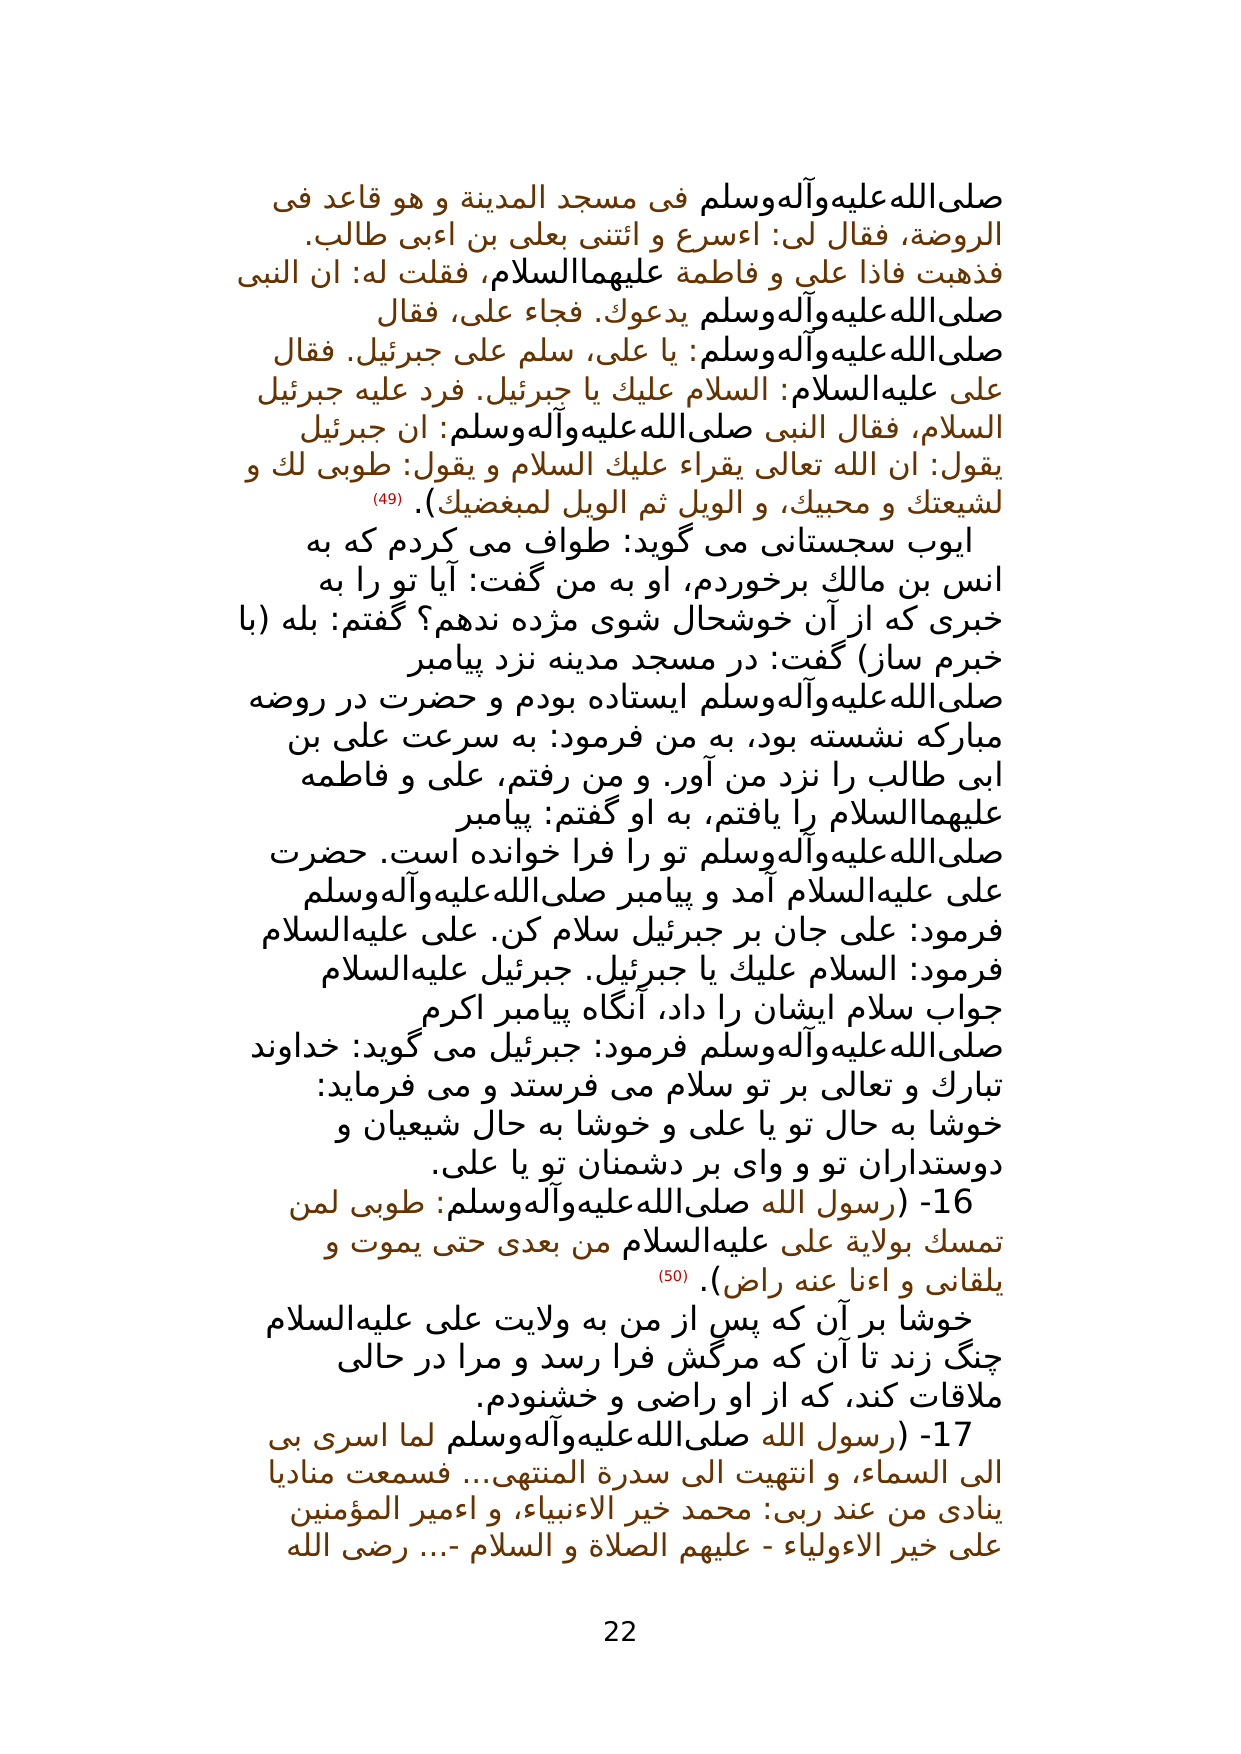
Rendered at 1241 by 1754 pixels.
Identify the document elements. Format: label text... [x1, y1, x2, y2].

text ایوب سجستانى مى گوید: طواف مى كردم كه به انس بن مالك برخوردم، او به من گفت: آیا تو را به خبرى كه از آن خوشحال شوى مژده ندهم؟ گفتم: بله (با خبرم ساز) گفت: در مسجد مدینه نزد پیامبر صلى‌الله‌عليه‌وآله‌وسلم ایستاده بودم و حضرت در روضه مباركه نشسته بود، به من فرمود: به سرعت على بن ابى طالب را نزد من آور. و من رفتم، على و فاطمه عليهما‌السلام را یافتم، به او گفتم: پیامبر صلى‌الله‌عليه‌وآله‌وسلم تو را فرا خوانده است. حضرت على عليه‌السلام آمد و پیامبر صلى‌الله‌عليه‌وآله‌وسلم فرمود: على جان بر جبرئیل سلام كن. على عليه‌السلام فرمود: السلام علیك یا جبرئیل. جبرئیل عليه‌السلام جواب سلام ایشان را داد، آنگاه پیامبر اكرم صلى‌الله‌عليه‌وآله‌وسلم فرمود: جبرئیل مى گوید: خداوند تبارك و تعالى بر تو سلام مى فرستد و مى فرماید: خوشا به حال تو یا على و خوشا به حال شیعیان و دوستداران تو و واى بر دشمنان تو یا على. [236, 522, 1004, 1182]
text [236, 177, 1004, 522]
text 16- (رسول الله صلى‌الله‌عليه‌وآله‌وسلم: طوبى لمن تمسك بولایة على عليه‌السلام من بعدى حتى یموت و یلقانى و اءنا عنه راض). (50) [236, 1182, 1004, 1299]
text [236, 1416, 1004, 1563]
text خوشا بر آن كه پس از من به ولایت على عليه‌السلام چنگ زند تا آن كه مرگش فرا رسد و مرا در حالى ملاقات كند، كه از او راضى و خشنودم. [236, 1299, 1004, 1416]
